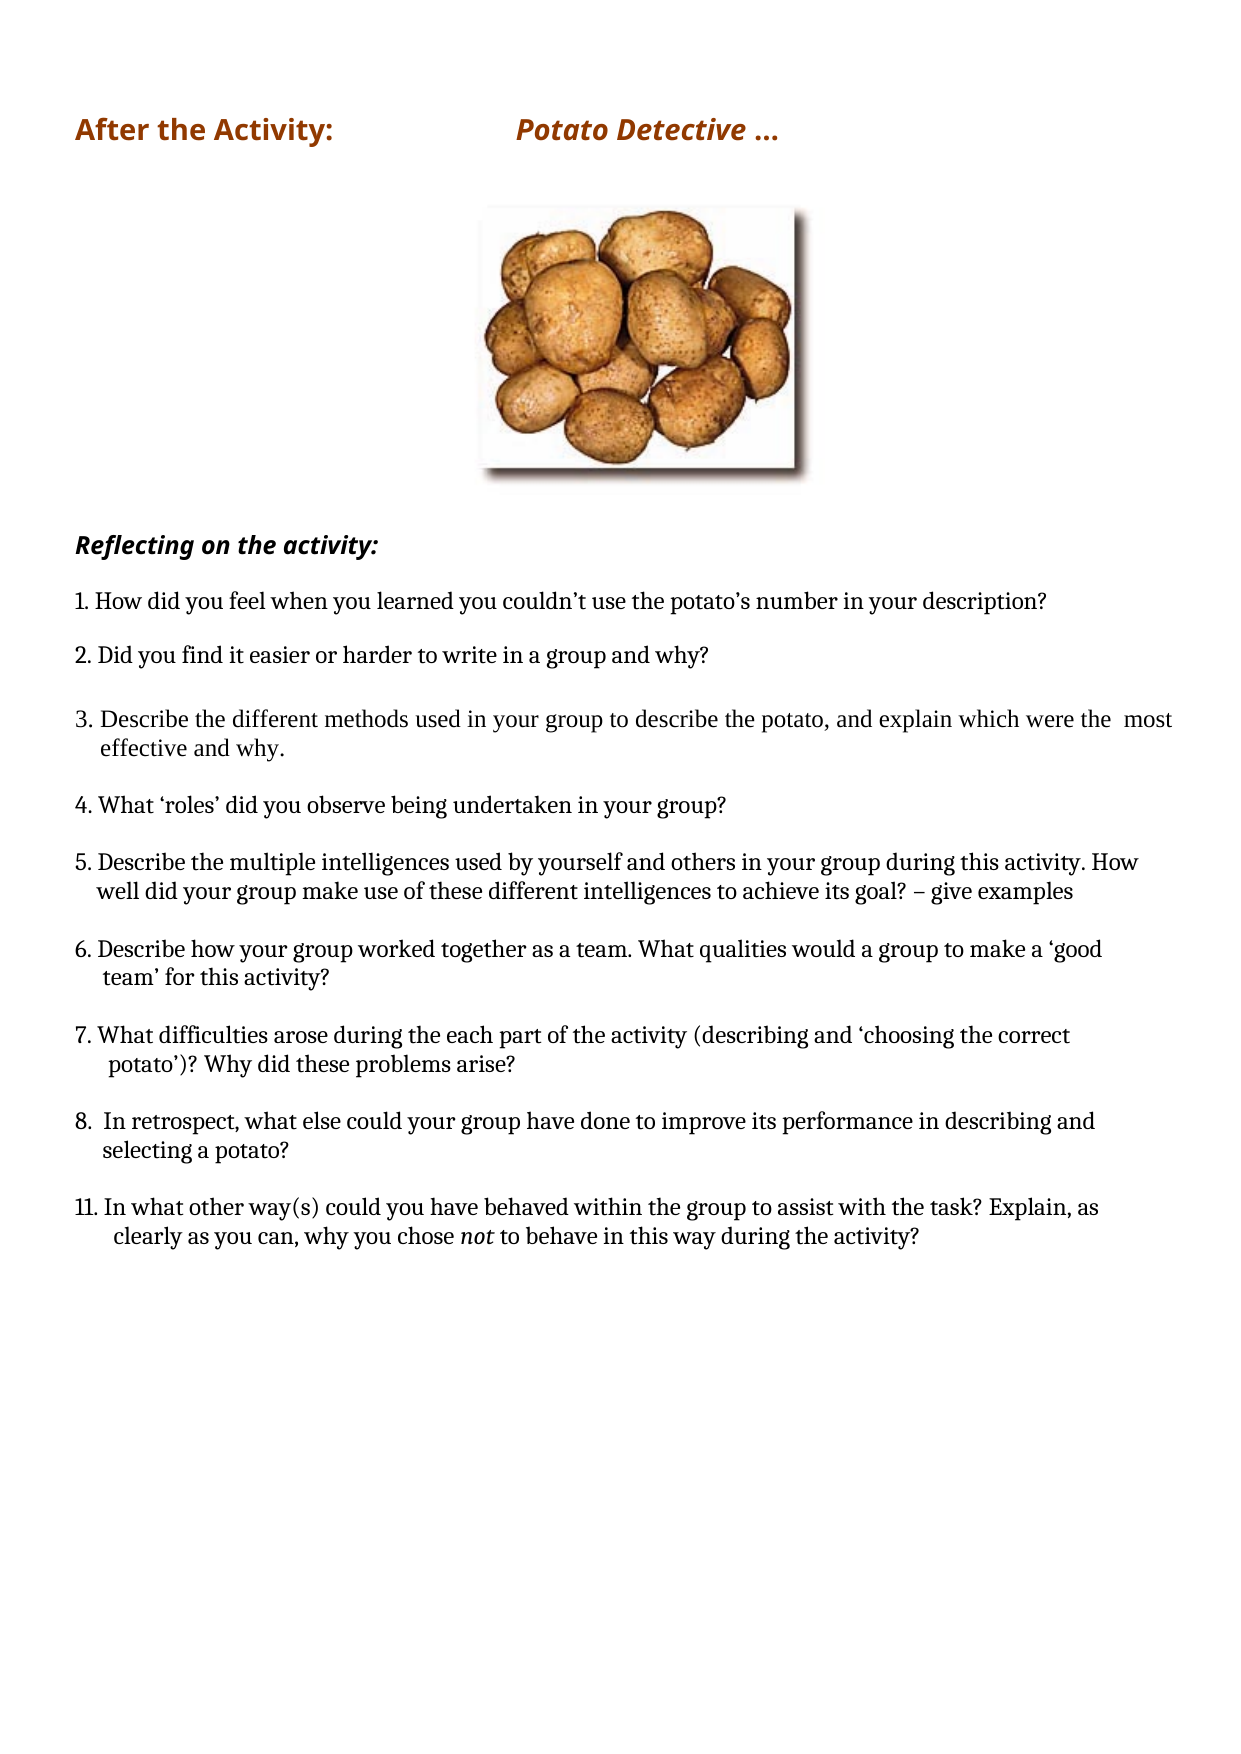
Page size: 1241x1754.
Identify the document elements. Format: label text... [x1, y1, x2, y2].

subtitle After the Activity: Potato Detective … [75, 109, 1200, 149]
text 11. In what other way(s) could you have behaved within the group to assist with the task? Explain, as [75, 1193, 1200, 1222]
text 5. Describe the multiple intelligences used by yourself and others in your group during this activity. How [75, 848, 1200, 877]
text well did your group make use of these different intelligences to achieve its goal? – give examples [75, 877, 1200, 906]
text 3. Describe the different methods used in your group to describe the potato, and explain which were the most [75, 704, 1200, 733]
text selecting a potato? [75, 1136, 1200, 1164]
text 6. Describe how your group worked together as a team. What qualities would a group to make a ‘good [75, 934, 1200, 963]
text clearly as you can, why you chose not to behave in this way during the activity? [75, 1222, 1200, 1251]
subtitle 1. How did you feel when you learned you couldn’t use the potato’s number in your description? [75, 587, 1200, 616]
picture [450, 184, 826, 495]
text Reflecting on the activity: [75, 528, 1200, 562]
subtitle 2. Did you find it easier or harder to write in a group and why? [75, 641, 1200, 669]
text 7. What difficulties arose during the each part of the activity (describing and ‘choosing the correct [75, 1021, 1200, 1049]
text 4. What ‘roles’ did you observe being undertaken in your group? [75, 791, 1200, 819]
text potato’)? Why did these problems arise? [75, 1049, 1200, 1078]
text team’ for this activity? [75, 963, 1200, 992]
text effective and why. [75, 733, 1200, 762]
text 8. In retrospect, what else could your group have done to improve its performance in describing and [75, 1107, 1200, 1136]
